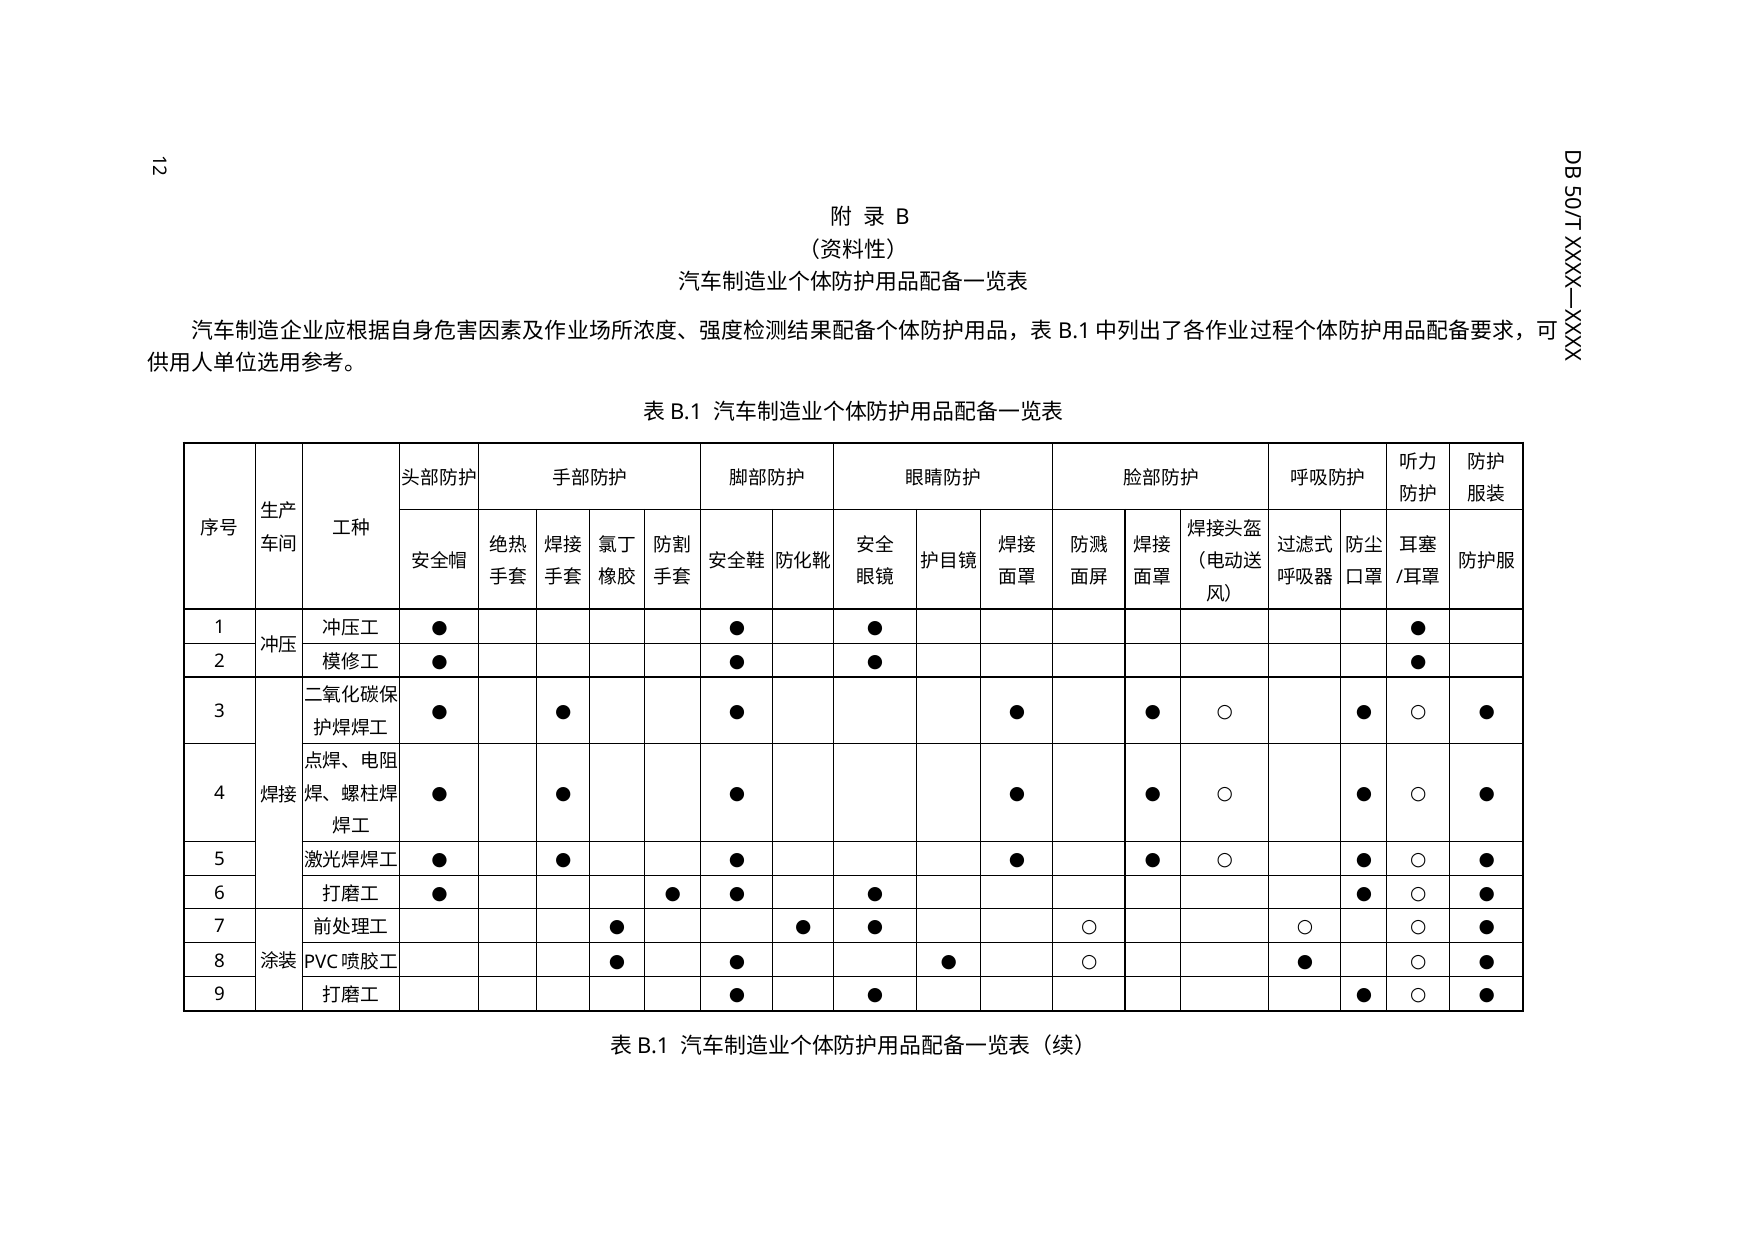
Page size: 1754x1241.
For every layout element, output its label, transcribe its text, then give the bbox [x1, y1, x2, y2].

table_cell ● [537, 842, 589, 874]
table_cell [537, 610, 589, 643]
table_header 脚部防护 [701, 444, 833, 509]
table_cell 耳塞 /耳罩 [1387, 510, 1449, 608]
table_cell ● [1269, 943, 1340, 976]
table_cell [1269, 644, 1340, 676]
table_cell 防护服 [1450, 510, 1522, 608]
text 表B.1 汽车制造业个体防护用品配备一览表（续） [148, 1028, 1559, 1060]
table_cell ○ [1387, 909, 1449, 942]
table_cell [1053, 977, 1124, 1010]
table_cell 打磨工 [303, 876, 399, 908]
table_cell [981, 610, 1052, 643]
table_cell ● [834, 644, 916, 676]
table_cell ● [1450, 909, 1522, 942]
table_cell [537, 909, 589, 942]
table_cell [773, 610, 833, 643]
table_cell [590, 610, 644, 643]
table_cell 安全鞋 [701, 510, 772, 608]
table_cell [773, 842, 833, 874]
table_cell [1181, 876, 1268, 908]
table_cell [1053, 644, 1124, 676]
table_cell ● [1450, 876, 1522, 908]
table_cell ○ [1387, 678, 1449, 742]
table_cell [645, 644, 700, 676]
table_cell ● [773, 909, 833, 942]
table_cell ● [701, 610, 772, 643]
table_cell [1341, 610, 1386, 643]
table_cell [1181, 977, 1268, 1010]
table_cell [1053, 876, 1124, 908]
table_cell [479, 943, 536, 976]
table_cell ● [1126, 842, 1180, 874]
table_cell 防溅 面屏 [1053, 510, 1124, 608]
table_cell ● [701, 678, 772, 742]
table_cell [1181, 610, 1268, 643]
table_cell ● [400, 610, 478, 643]
table_cell [1181, 909, 1268, 942]
table_cell [1053, 610, 1124, 643]
table_cell [537, 876, 589, 908]
table_header 生产车间 [256, 444, 302, 608]
table_cell 2 [185, 644, 255, 676]
table_cell 防割 手套 [645, 510, 700, 608]
table_cell ● [981, 678, 1052, 742]
table_cell ● [701, 744, 772, 841]
table_cell [645, 678, 700, 742]
table_cell [1181, 644, 1268, 676]
table_cell ○ [1181, 842, 1268, 874]
table_cell ● [400, 842, 478, 874]
table_cell 焊接 面罩 [1126, 510, 1180, 608]
table_cell ● [1341, 977, 1386, 1010]
table_cell [773, 678, 833, 742]
table_cell [1126, 943, 1180, 976]
table_cell [479, 909, 536, 942]
table_cell ● [701, 644, 772, 676]
table_cell 安全 眼镜 [834, 510, 916, 608]
text 汽车制造企业应根据自身危害因素及作业场所浓度、强度检测结果配备个体防护用品，表B.1中列出了各作业过程个体防护用品配备要求，可供用人单位选用参考。 [148, 312, 1559, 377]
table_cell ○ [1387, 842, 1449, 874]
table_cell [917, 744, 980, 841]
table_cell [834, 943, 916, 976]
table_header 序号 [185, 444, 255, 608]
table_cell ● [701, 876, 772, 908]
table_header 脸部防护 [1053, 444, 1268, 509]
table_cell [1181, 943, 1268, 976]
table_cell ○ [1387, 744, 1449, 841]
table_cell 焊接 [256, 678, 302, 908]
table_cell ● [1126, 744, 1180, 841]
table_cell 焊接 面罩 [981, 510, 1052, 608]
table_cell [590, 977, 644, 1010]
table_cell 绝热 手套 [479, 510, 536, 608]
table_cell [645, 610, 700, 643]
table_cell PVC喷胶工 [303, 943, 399, 976]
table_cell ● [400, 876, 478, 908]
table_cell ○ [1053, 943, 1124, 976]
table_cell ● [400, 678, 478, 742]
table_cell ○ [1387, 876, 1449, 908]
table_cell 涂装 [256, 909, 302, 1010]
table_cell 冲压工 [303, 610, 399, 643]
table_cell [590, 842, 644, 874]
table_cell [590, 876, 644, 908]
table_cell [479, 610, 536, 643]
table_cell [479, 842, 536, 874]
table_cell 7 [185, 909, 255, 942]
table_cell ○ [1053, 909, 1124, 942]
table_cell [645, 842, 700, 874]
table_cell [1269, 678, 1340, 742]
table_cell [590, 678, 644, 742]
table_cell ● [1387, 610, 1449, 643]
table_cell [1269, 876, 1340, 908]
table_cell [1269, 977, 1340, 1010]
table_cell ● [701, 943, 772, 976]
table_cell [590, 644, 644, 676]
table_cell [773, 943, 833, 976]
table_cell [537, 977, 589, 1010]
table_cell 1 [185, 610, 255, 643]
table_cell [1341, 909, 1386, 942]
table_header 手部防护 [479, 444, 700, 509]
table_header 呼吸防护 [1269, 444, 1386, 509]
table_cell [981, 909, 1052, 942]
table_cell ● [537, 744, 589, 841]
table_cell 前处理工 [303, 909, 399, 942]
table_cell [1126, 610, 1180, 643]
table_cell ● [1387, 644, 1449, 676]
table_cell [1126, 977, 1180, 1010]
table_cell 4 [185, 744, 255, 841]
table_cell [917, 977, 980, 1010]
table_cell ● [1450, 943, 1522, 976]
table_cell ● [400, 744, 478, 841]
table_cell 防尘 口罩 [1341, 510, 1386, 608]
table_cell ○ [1181, 678, 1268, 742]
table_cell 模修工 [303, 644, 399, 676]
table_cell [773, 644, 833, 676]
table_cell [834, 842, 916, 874]
table_cell ● [1341, 744, 1386, 841]
table_cell [1450, 644, 1522, 676]
table_cell [773, 977, 833, 1010]
table_cell ○ [1269, 909, 1340, 942]
table_cell ● [917, 943, 980, 976]
table_header 听力 防护 [1387, 444, 1449, 509]
table_cell [773, 876, 833, 908]
table_cell [1341, 943, 1386, 976]
table_cell 6 [185, 876, 255, 908]
table_cell ● [590, 909, 644, 942]
table_cell ● [834, 977, 916, 1010]
table_cell 焊接 手套 [537, 510, 589, 608]
table_cell [981, 943, 1052, 976]
table_cell [1269, 744, 1340, 841]
table_cell [1269, 842, 1340, 874]
table_cell ● [701, 977, 772, 1010]
table_cell ○ [1181, 744, 1268, 841]
table_cell [645, 909, 700, 942]
table_cell ● [981, 744, 1052, 841]
table_cell ● [1450, 744, 1522, 841]
table_cell [701, 909, 772, 942]
table_cell [1269, 610, 1340, 643]
table_header 眼睛防护 [834, 444, 1052, 509]
text （资料性） 汽车制造业个体防护用品配备一览表 [148, 199, 1559, 296]
table_cell 安全帽 [400, 510, 478, 608]
table_cell [645, 744, 700, 841]
list 表B.1 汽车制造业个体防护用品配备一览表 [148, 394, 1559, 425]
table_cell [834, 678, 916, 742]
table_cell [1341, 644, 1386, 676]
table_cell [981, 977, 1052, 1010]
table_cell 护目镜 [917, 510, 980, 608]
table_cell 过滤式呼吸器 [1269, 510, 1340, 608]
table_cell [400, 977, 478, 1010]
table_header 防护 服装 [1450, 444, 1522, 509]
table_cell [1053, 842, 1124, 874]
table_cell 3 [185, 678, 255, 742]
table_cell [917, 644, 980, 676]
table_cell ○ [1387, 943, 1449, 976]
table_cell [479, 876, 536, 908]
table_cell ● [1341, 842, 1386, 874]
table_cell [590, 744, 644, 841]
table_cell ● [834, 876, 916, 908]
table_cell 5 [185, 842, 255, 874]
table_cell [917, 842, 980, 874]
table_cell ● [537, 678, 589, 742]
table_cell ● [1450, 678, 1522, 742]
table_cell [1126, 909, 1180, 942]
table_cell [917, 909, 980, 942]
table_cell 氯丁 橡胶 [590, 510, 644, 608]
table_cell [479, 744, 536, 841]
table_header 工种 [303, 444, 399, 608]
table_cell 点焊、电阻焊、螺柱焊焊工 [303, 744, 399, 841]
table_cell 冲压 [256, 610, 302, 676]
table_cell ● [400, 644, 478, 676]
table_cell [1053, 744, 1124, 841]
table_cell [981, 876, 1052, 908]
table_cell ● [645, 876, 700, 908]
table_cell [917, 678, 980, 742]
table_cell 8 [185, 943, 255, 976]
table_cell ● [1450, 977, 1522, 1010]
table_cell ● [1341, 678, 1386, 742]
table_cell [479, 678, 536, 742]
table_cell 打磨工 [303, 977, 399, 1010]
table_cell [645, 943, 700, 976]
table_cell ● [701, 842, 772, 874]
table_cell [917, 610, 980, 643]
table_cell [400, 909, 478, 942]
table_cell [479, 977, 536, 1010]
table_cell [537, 644, 589, 676]
table_cell [1053, 678, 1124, 742]
table_cell ● [981, 842, 1052, 874]
table_cell [400, 943, 478, 976]
table_header 头部防护 [400, 444, 478, 509]
table_cell [981, 644, 1052, 676]
table_cell [1126, 876, 1180, 908]
table_cell [537, 943, 589, 976]
table_cell [834, 744, 916, 841]
table_cell 激光焊焊工 [303, 842, 399, 874]
table_cell [917, 876, 980, 908]
table_cell [645, 977, 700, 1010]
table_cell ● [1126, 678, 1180, 742]
table_cell ○ [1387, 977, 1449, 1010]
table_cell ● [590, 943, 644, 976]
table_cell [479, 644, 536, 676]
table_cell [773, 744, 833, 841]
table_cell 防化靴 [773, 510, 833, 608]
table_cell ● [1341, 876, 1386, 908]
table_cell ● [1450, 842, 1522, 874]
table_cell [1450, 610, 1522, 643]
table_cell ● [834, 610, 916, 643]
table_cell 二氧化碳保护焊焊工 [303, 678, 399, 742]
table_cell 9 [185, 977, 255, 1010]
table_cell ● [834, 909, 916, 942]
table_cell 焊接头盔 （电动送风） [1181, 510, 1268, 608]
table_cell [1126, 644, 1180, 676]
